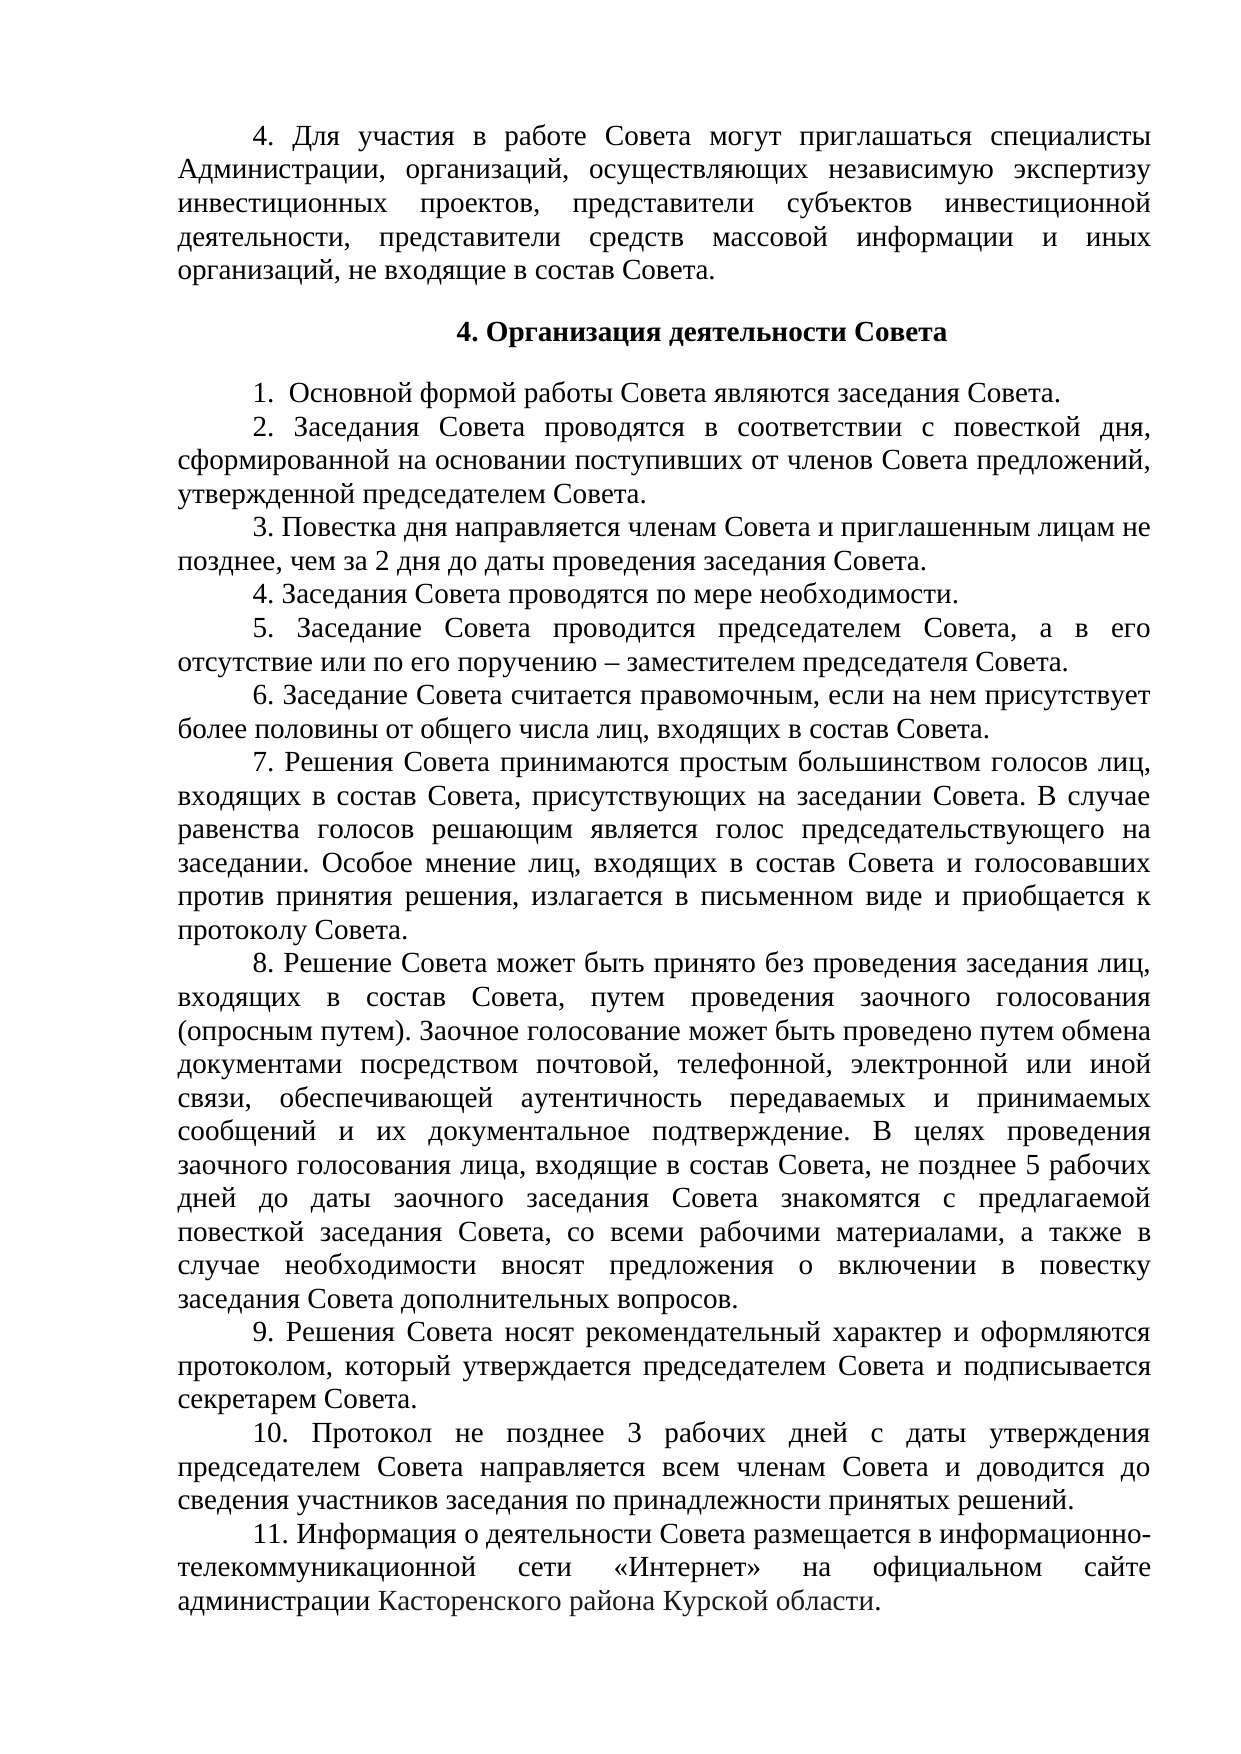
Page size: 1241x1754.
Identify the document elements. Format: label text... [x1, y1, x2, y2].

text 10. Протокол не позднее 3 рабочих дней с даты утверждения председателем Совета направляется всем членам Совета и доводится до сведения участников заседания по принадлежности принятых решений. [177, 1415, 1152, 1516]
text 8. Решение Совета может быть принято без проведения заседания лиц, входящих в состав Совета, путем проведения заочного голосования (опросным путем). Заочное голосование может быть проведено путем обмена документами посредством почтовой, телефонной, электронной или иной связи, обеспечивающей аутентичность передаваемых и принимаемых сообщений и их документальное подтверждение. В целях проведения заочного голосования лица, входящие в состав Совета, не позднее 5 рабочих дней до даты заочного заседания Совета знакомятся с предлагаемой повесткой заседания Совета, со всеми рабочими материалами, а также в случае необходимости вносят предложения о включении в повестку заседания Совета дополнительных вопросов. [177, 946, 1152, 1314]
text 11. Информация о деятельности Совета размещается в информационно-телекоммуникационной сети «Интернет» на официальном сайте администрации Касторенского района Курской области. [177, 1516, 1152, 1616]
text 2. Заседания Совета проводятся в соответствии с повесткой дня, сформированной на основании поступивших от членов Совета предложений, утвержденной председателем Совета. [177, 409, 1152, 509]
text 5. Заседание Совета проводится председателем Совета, а в его отсутствие или по его поручению – заместителем председателя Совета. [177, 610, 1152, 677]
text 4. Заседания Совета проводятся по мере необходимости. [177, 577, 1152, 610]
text 6. Заседание Совета считается правомочным, если на нем присутствует более половины от общего числа лиц, входящих в состав Совета. [177, 677, 1152, 744]
text 9. Решения Совета носят рекомендательный характер и оформляются протоколом, который утверждается председателем Совета и подписывается секретарем Совета. [177, 1314, 1152, 1415]
text 7. Решения Совета принимаются простым большинством голосов лиц, входящих в состав Совета, присутствующих на заседании Совета. В случае равенства голосов решающим является голос председательствующего на заседании. Особое мнение лиц, входящих в состав Совета и голосовавших против принятия решения, излагается в письменном виде и приобщается к протоколу Совета. [177, 744, 1152, 946]
text 4. Для участия в работе Совета могут приглашаться специалисты Администрации, организаций, осуществляющих независимую экспертизу инвестиционных проектов, представители субъектов инвестиционной деятельности, представители средств массовой информации и иных организаций, не входящие в состав Совета. [177, 118, 1152, 286]
text 1. Основной формой работы Совета являются заседания Совета. [177, 375, 1152, 409]
text 4. Организация деятельности Совета [177, 314, 1152, 347]
text 3. Повестка дня направляется членам Совета и приглашенным лицам не позднее, чем за 2 дня до даты проведения заседания Совета. [177, 509, 1152, 577]
